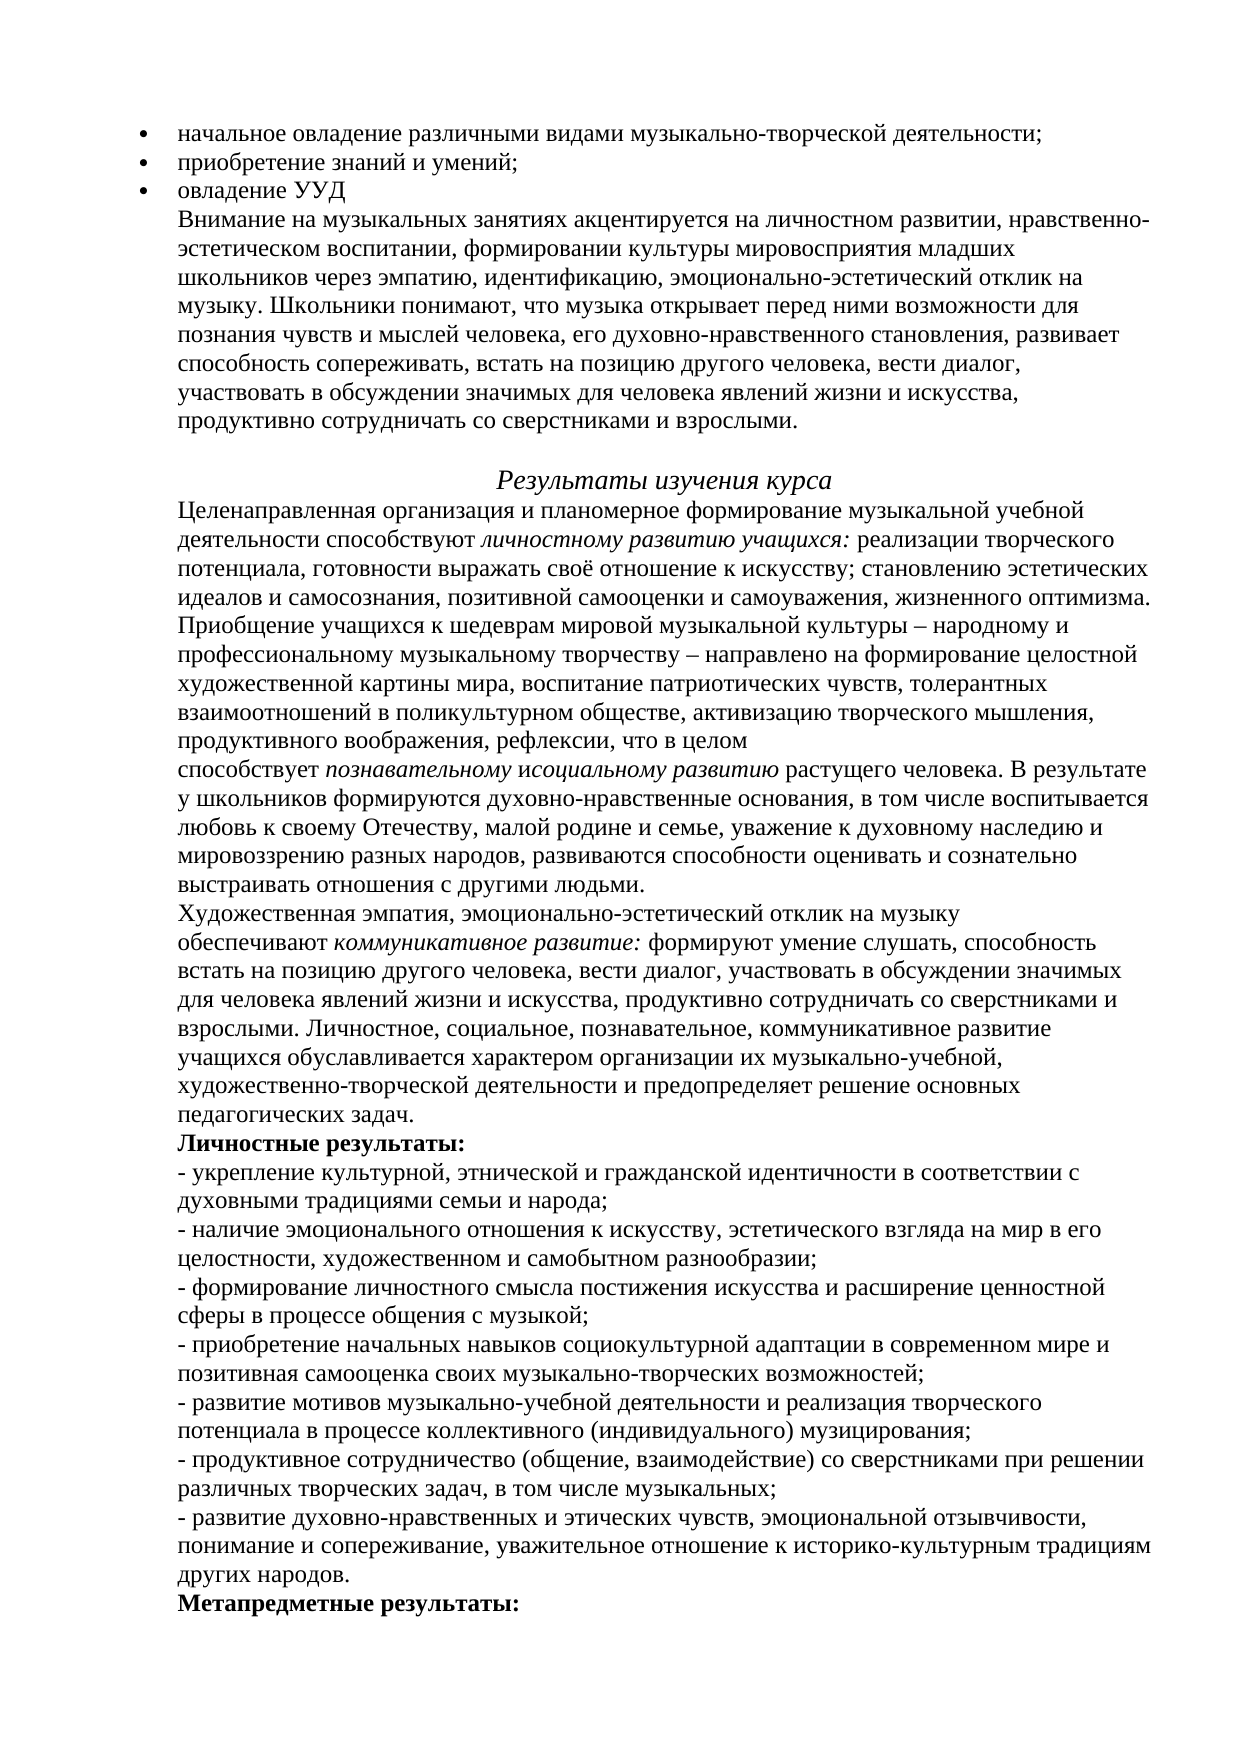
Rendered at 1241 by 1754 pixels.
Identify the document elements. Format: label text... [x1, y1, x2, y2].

text - развитие мотивов музыкально-учебной деятельности и реализация творческого потенциала в процессе коллективного (индивидуального) музицирования; [177, 1387, 1152, 1444]
text Приобщение учащихся к шедеврам мировой музыкальной культуры – народному и профессиональному музыкальному творчеству – направлено на формирование целостной художественной картины мира, воспитание патриотических чувств, толерантных взаимоотношений в поликультурном обществе, активизацию творческого мышления, продуктивного воображения, рефлексии, что в целом способствует познавательному исоциальному развитию растущего человека. В результате у школьников формируются духовно-нравственные основания, в том числе воспитывается любовь к своему Отечеству, малой родине и семье, уважение к духовному наследию и мировоззрению разных народов, развиваются способности оценивать и сознательно выстраивать отношения с другими людьми. [177, 611, 1152, 898]
text Личностные результаты: [177, 1128, 1152, 1157]
text - продуктивное сотрудничество (общение, взаимодействие) со сверстниками при решении различных творческих задач, в том числе музыкальных; [177, 1444, 1152, 1502]
list начальное овладение различными видами музыкально-творческой деятельности; [140, 118, 1152, 147]
text - развитие духовно-нравственных и этических чувств, эмоциональной отзывчивости, понимание и сопереживание, уважительное отношение к историко-культурным традициям других народов. [177, 1502, 1152, 1588]
text Целенаправленная организация и планомерное формирование музыкальной учебной деятельности способствуют личностному развитию учащихся: реализации творческого потенциала, готовности выражать своё отношение к искусству; становлению эстетических идеалов и самосознания, позитивной самооценки и самоуважения, жизненного оптимизма. [177, 496, 1152, 611]
text - приобретение начальных навыков социокультурной адаптации в современном мире и позитивная самооценка своих музыкально-творческих возможностей; [177, 1329, 1152, 1387]
text - укрепление культурной, этнической и гражданской идентичности в соответствии с духовными традициями семьи и народа; [177, 1157, 1152, 1214]
text Результаты изучения курса [177, 463, 1152, 496]
list приобретение знаний и умений; [140, 147, 1152, 176]
text Внимание на музыкальных занятиях акцентируется на личностном развитии, нравственно-эстетическом воспитании, формировании культуры мировосприятия младших школьников через эмпатию, идентификацию, эмоционально-эстетический отклик на музыку. Школьники понимают, что музыка открывает перед ними возможности для познания чувств и мыслей человека, его духовно-нравственного становления, развивает способность сопереживать, встать на позицию другого человека, вести диалог, участвовать в обсуждении значимых для человека явлений жизни и искусства, продуктивно сотрудничать со сверстниками и взрослыми. [177, 204, 1152, 434]
text Метапредметные результаты: [177, 1588, 1152, 1617]
text - формирование личностного смысла постижения искусства и расширение ценностной сферы в процессе общения с музыкой; [177, 1272, 1152, 1329]
text - наличие эмоционального отношения к искусству, эстетического взгляда на мир в его целостности, художественном и самобытном разнообразии; [177, 1214, 1152, 1272]
list овладение УУД [140, 176, 1152, 204]
text Художественная эмпатия, эмоционально-эстетический отклик на музыку обеспечивают коммуникативное развитие: формируют умение слушать, способность встать на позицию другого человека, вести диалог, участвовать в обсуждении значимых для человека явлений жизни и искусства, продуктивно сотрудничать со сверстниками и взрослыми. Личностное, социальное, познавательное, коммуникативное развитие учащихся обуславливается характером организации их музыкально-учебной, художественно-творческой деятельности и предопределяет решение основных педагогических задач. [177, 898, 1152, 1128]
